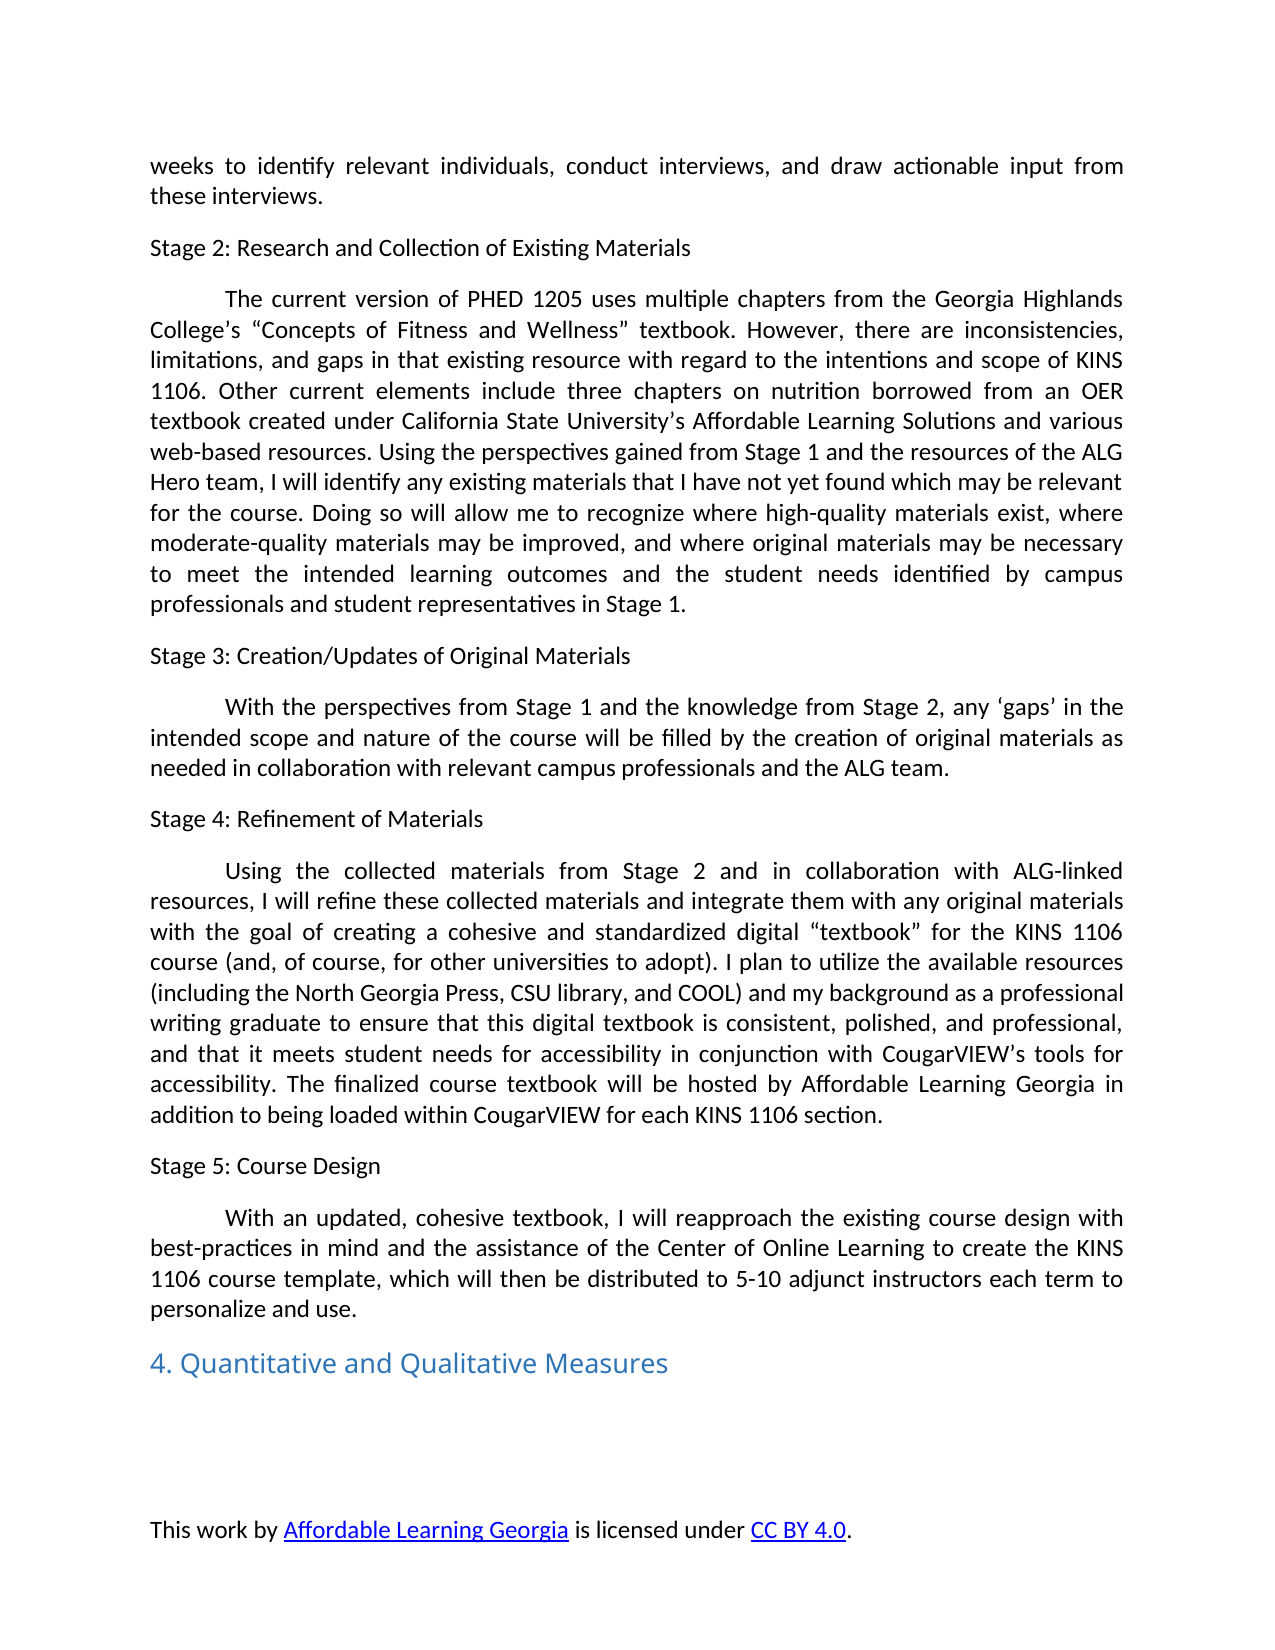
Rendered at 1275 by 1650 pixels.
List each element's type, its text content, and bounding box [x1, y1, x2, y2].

text Stage 3: Creation/Updates of Original Materials [150, 640, 1125, 670]
text Stage 4: Refinement of Materials [150, 803, 1125, 834]
text With an updated, cohesive textbook, I will reapproach the existing course design with best-practices in mind and the assistance of the Center of Online Learning to create the KINS 1106 course template, which will then be distributed to 5-10 adjunct instructors each term to personalize and use. [150, 1202, 1125, 1324]
text Stage 5: Course Design [150, 1150, 1125, 1181]
text With the perspectives from Stage 1 and the knowledge from Stage 2, any ‘gaps’ in the intended scope and nature of the course will be filled by the creation of original materials as needed in collaboration with relevant campus professionals and the ALG team. [150, 691, 1125, 783]
text Using the collected materials from Stage 2 and in collaboration with ALG-linked resources, I will refine these collected materials and integrate them with any original materials with the goal of creating a cohesive and standardized digital “textbook” for the KINS 1106 course (and, of course, for other universities to adopt). I plan to utilize the available resources (including the North Georgia Press, CSU library, and COOL) and my background as a professional writing graduate to ensure that this digital textbook is consistent, polished, and professional, and that it meets student needs for accessibility in conjunction with CougarVIEW’s tools for accessibility. The finalized course textbook will be hosted by Affordable Learning Georgia in addition to being loaded within CougarVIEW for each KINS 1106 section. [150, 855, 1125, 1129]
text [150, 150, 1125, 211]
subtitle 4. Quantitative and Qualitative Measures [150, 1345, 1125, 1382]
text Stage 2: Research and Collection of Existing Materials [150, 232, 1125, 262]
text The current version of PHED 1205 uses multiple chapters from the Georgia Highlands College’s “Concepts of Fitness and Wellness” textbook. However, there are inconsistencies, limitations, and gaps in that existing resource with regard to the intentions and scope of KINS 1106. Other current elements include three chapters on nutrition borrowed from an OER textbook created under California State University’s Affordable Learning Solutions and various web-based resources. Using the perspectives gained from Stage 1 and the resources of the ALG Hero team, I will identify any existing materials that I have not yet found which may be relevant for the course. Doing so will allow me to recognize where high-quality materials exist, where moderate-quality materials may be improved, and where original materials may be necessary to meet the intended learning outcomes and the student needs identified by campus professionals and student representatives in Stage 1. [150, 283, 1125, 619]
